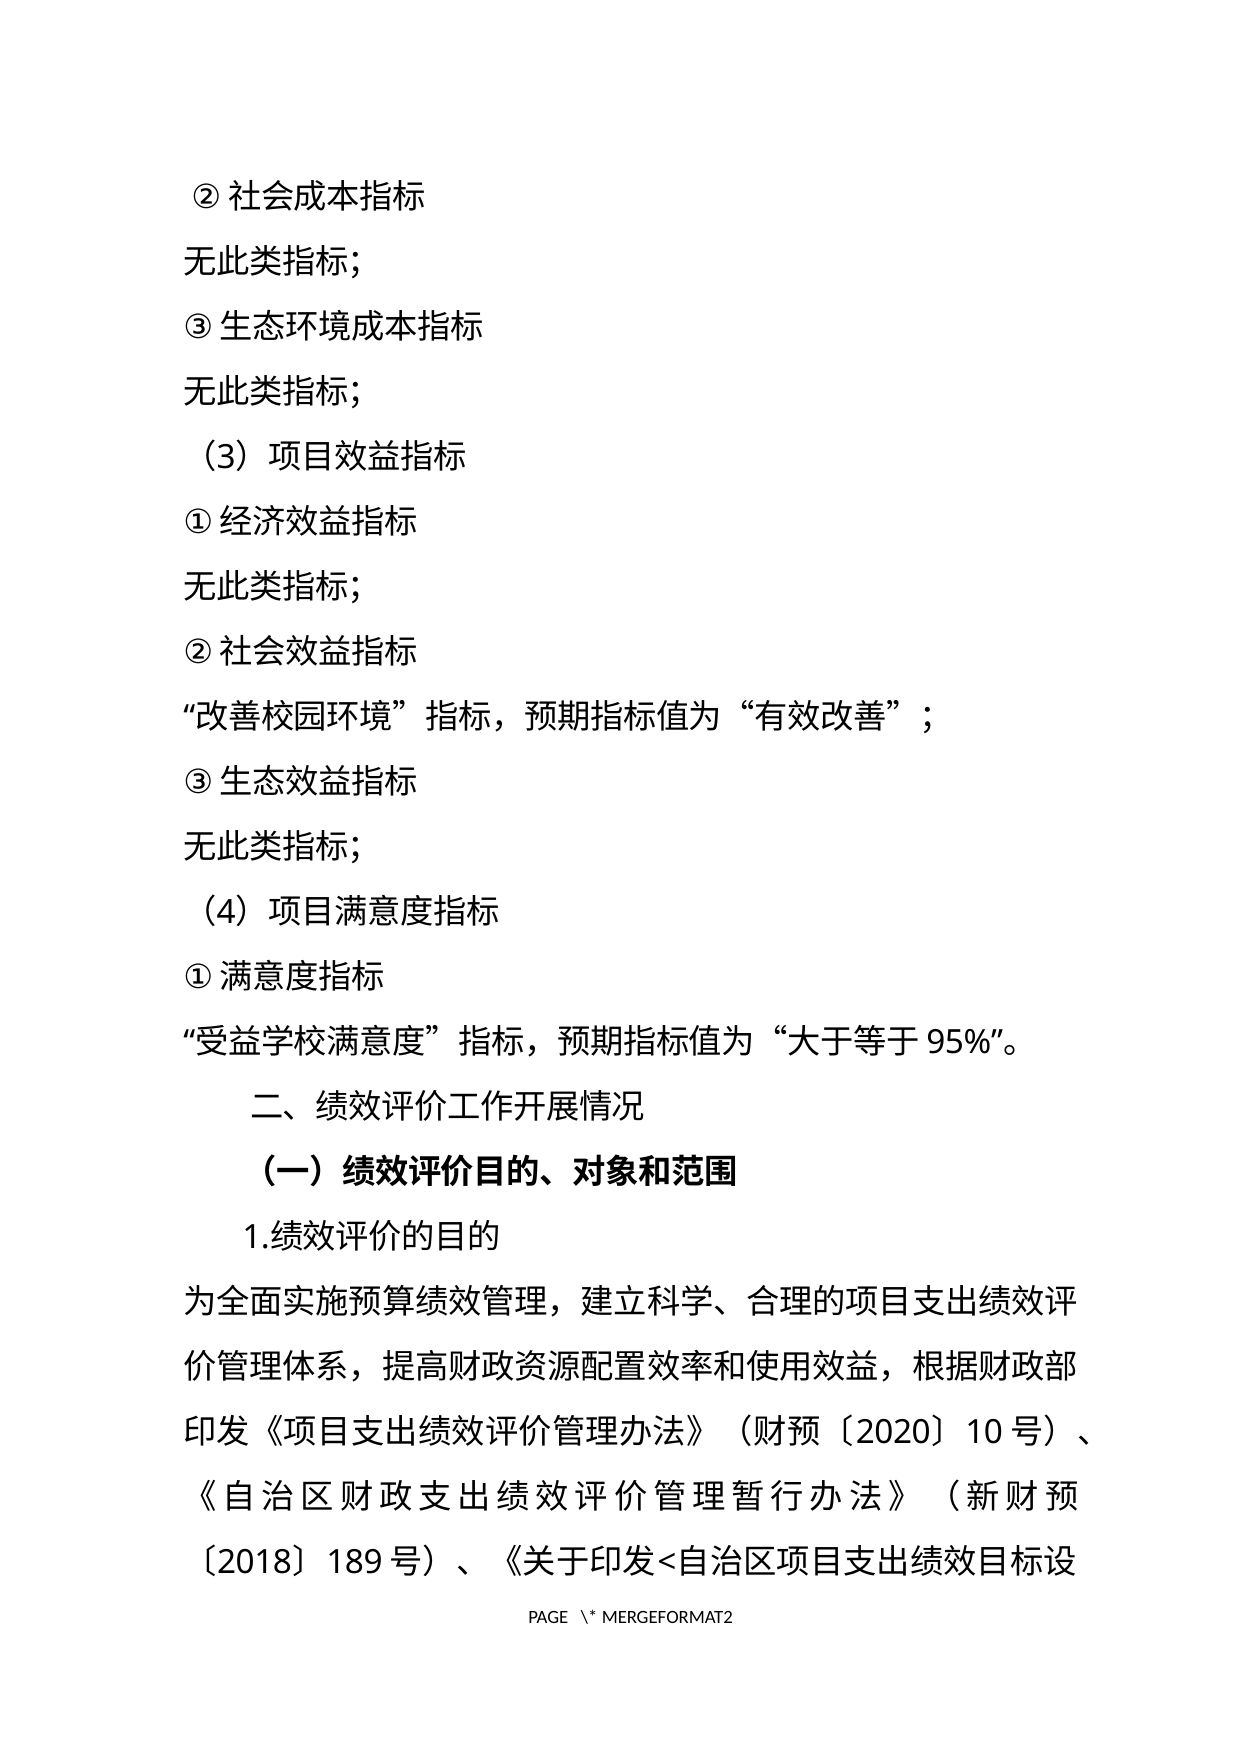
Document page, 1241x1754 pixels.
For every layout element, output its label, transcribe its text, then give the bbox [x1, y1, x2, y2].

text （一）绩效评价目的、对象和范围 [183, 1137, 1078, 1202]
text 二、绩效评价工作开展情况 [183, 1072, 1078, 1137]
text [183, 1202, 1078, 1592]
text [183, 162, 1078, 1072]
